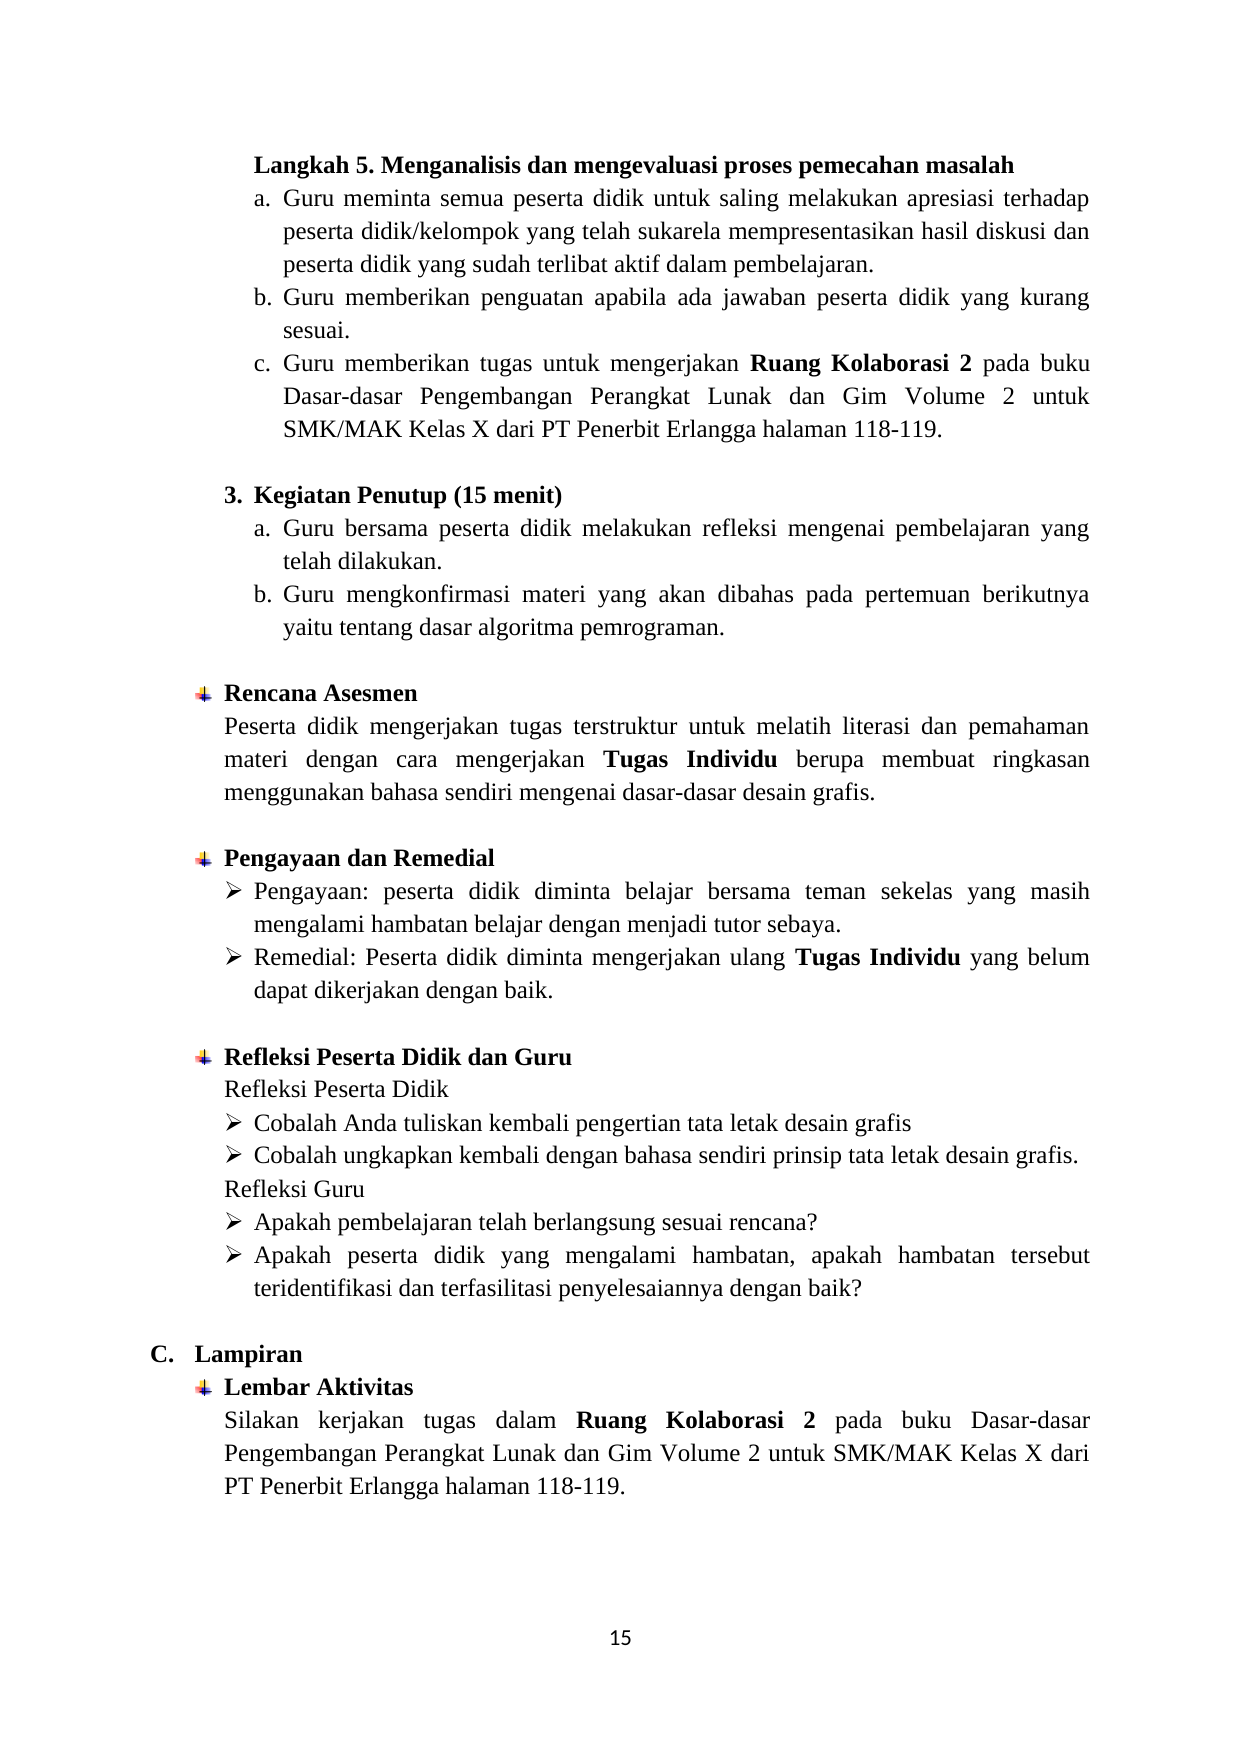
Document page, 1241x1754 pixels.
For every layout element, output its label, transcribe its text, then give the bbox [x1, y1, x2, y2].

picture [195, 1048, 212, 1065]
picture [195, 1378, 212, 1396]
list Pengayaan dan Remedial [194, 843, 1090, 872]
list Kegiatan Penutup (15 menit) [224, 480, 1090, 509]
text Langkah 5. Menganalisis dan mengevaluasi proses pemecahan masalah [253, 150, 1090, 179]
list Guru meminta semua peserta didik untuk saling melakukan apresiasi terhadap peserta didik/kelompok yang telah sukarela mempresentasikan hasil diskusi dan peserta didik yang sudah terlibat aktif dalam pembelajaran. [253, 183, 1090, 278]
list Refleksi Peserta Didik [224, 1074, 1090, 1103]
list Apakah peserta didik yang mengalami hambatan, apakah hambatan tersebut teridentifikasi dan terfasilitasi penyelesaiannya dengan baik? [224, 1240, 1090, 1301]
list Refleksi Guru [187, 1174, 1090, 1202]
list Refleksi Peserta Didik dan Guru [194, 1042, 1090, 1070]
list Peserta didik mengerjakan tugas terstruktur untuk melatih literasi dan pemahaman materi dengan cara mengerjakan Tugas Individu berupa membuat ringkasan menggunakan bahasa sendiri mengenai dasar-dasar desain grafis. [224, 711, 1090, 806]
list Lampiran [150, 1339, 1090, 1367]
list Rencana Asesmen [194, 678, 1090, 707]
list Apakah pembelajaran telah berlangsung sesuai rencana? [224, 1207, 1090, 1235]
list Cobalah Anda tuliskan kembali pengertian tata letak desain grafis [224, 1108, 1090, 1136]
list Cobalah ungkapkan kembali dengan bahasa sendiri prinsip tata letak desain grafis. [224, 1141, 1090, 1169]
list Remedial: Peserta didik diminta mengerjakan ulang Tugas Individu yang belum dapat dikerjakan dengan baik. [224, 942, 1090, 1004]
list Guru bersama peserta didik melakukan refleksi mengenai pembelajaran yang telah dilakukan. [253, 513, 1090, 575]
list Lembar Aktivitas [194, 1372, 1090, 1401]
picture [195, 685, 212, 702]
list Pengayaan: peserta didik diminta belajar bersama teman sekelas yang masih mengalami hambatan belajar dengan menjadi tutor sebaya. [224, 876, 1090, 938]
list Guru mengkonfirmasi materi yang akan dibahas pada pertemuan berikutnya yaitu tentang dasar algoritma pemrograman. [253, 579, 1090, 641]
list Guru memberikan penguatan apabila ada jawaban peserta didik yang kurang sesuai. [253, 282, 1090, 344]
picture [195, 850, 212, 867]
list Silakan kerjakan tugas dalam Ruang Kolaborasi 2 pada buku Dasar-dasar Pengembangan Perangkat Lunak dan Gim Volume 2 untuk SMK/MAK Kelas X dari PT Penerbit Erlangga halaman 118-119. [224, 1405, 1090, 1499]
list Guru memberikan tugas untuk mengerjakan Ruang Kolaborasi 2 pada buku Dasar-dasar Pengembangan Perangkat Lunak dan Gim Volume 2 untuk SMK/MAK Kelas X dari PT Penerbit Erlangga halaman 118-119. [253, 348, 1090, 443]
